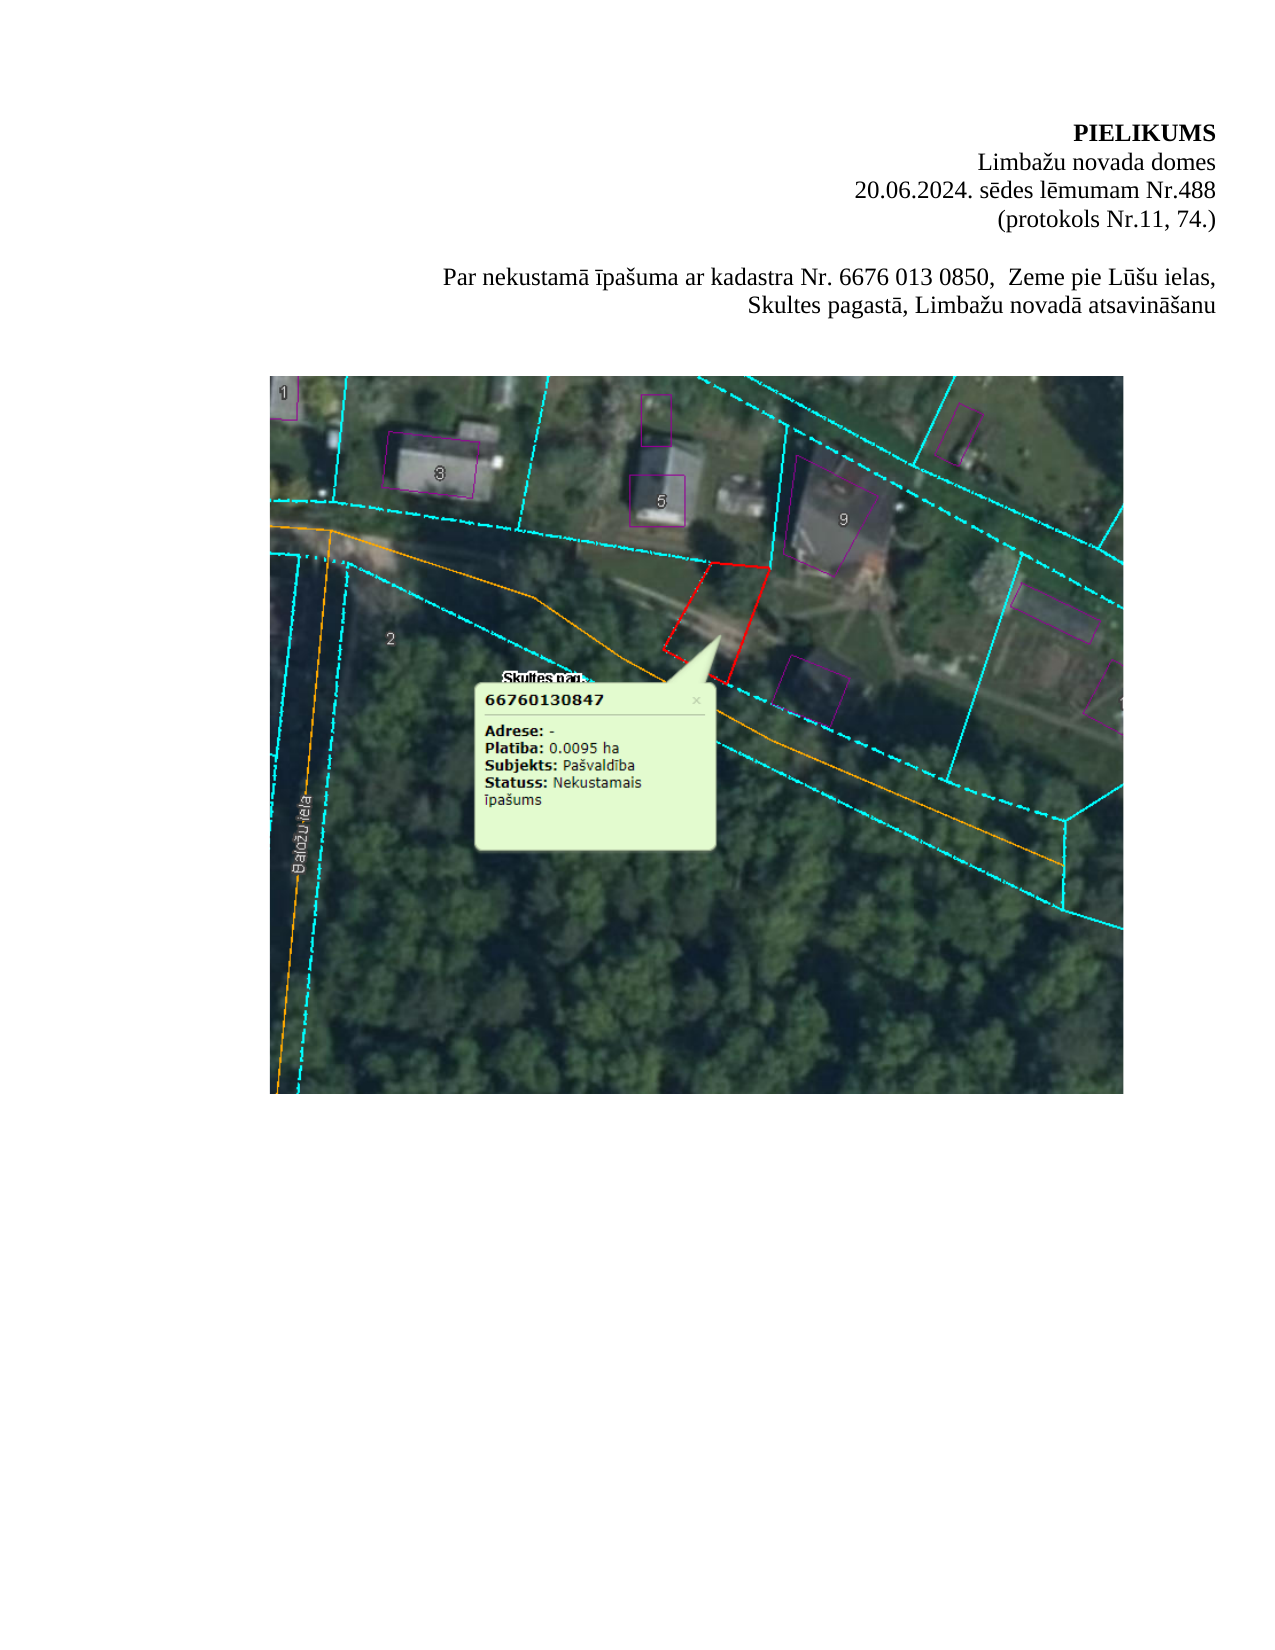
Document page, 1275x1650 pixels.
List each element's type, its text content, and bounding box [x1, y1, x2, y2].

text PIELIKUMS [177, 118, 1216, 147]
text Par nekustamā īpašuma ar kadastra Nr. 6676 013 0850, Zeme pie Lūšu ielas, [177, 262, 1216, 291]
picture [269, 376, 1124, 1094]
text Limbažu novada domes [177, 147, 1216, 176]
text 20.06.2024. sēdes lēmumam Nr.488 [177, 176, 1216, 204]
text Skultes pagastā, Limbažu novadā atsavināšanu [177, 291, 1216, 319]
text (protokols Nr.11, 74.) [177, 204, 1216, 233]
